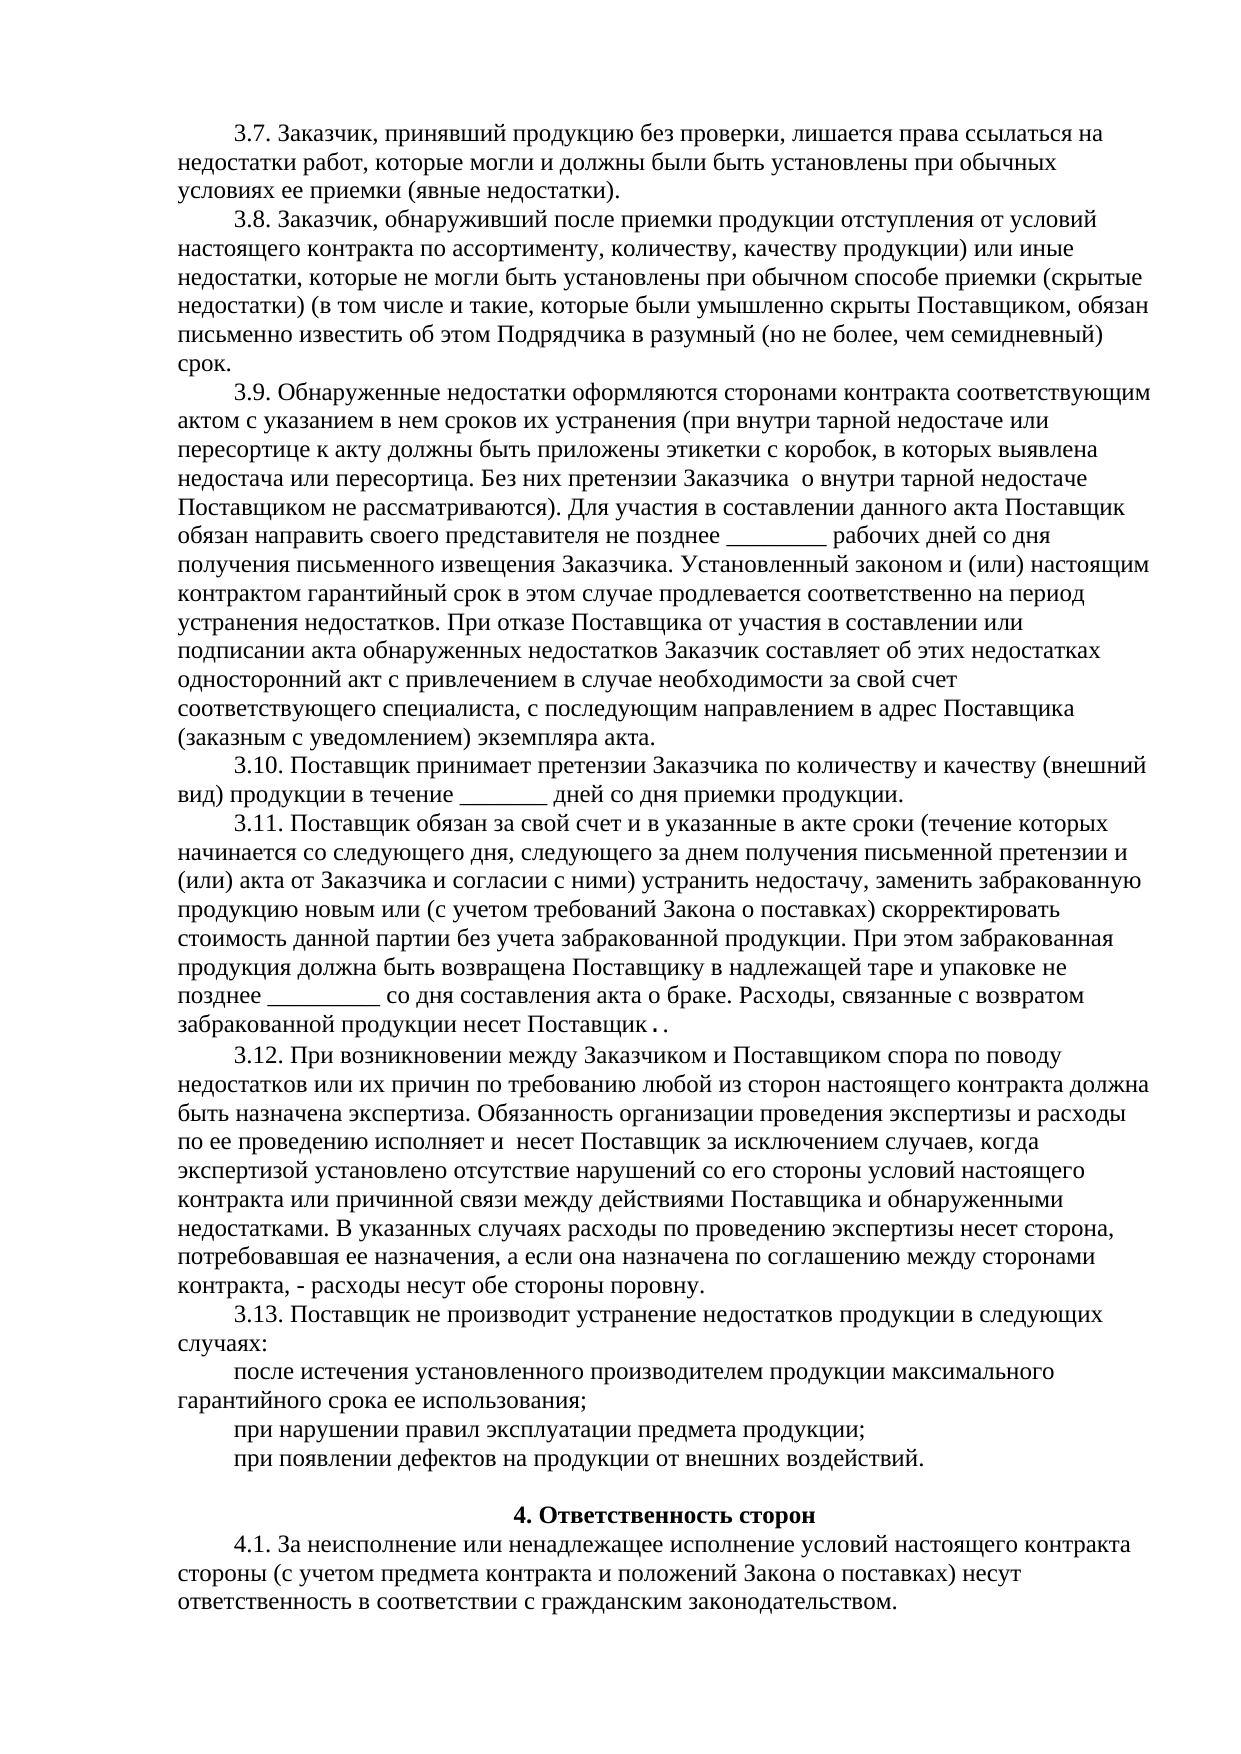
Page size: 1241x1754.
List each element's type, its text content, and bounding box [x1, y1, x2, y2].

text 3.7. Заказчик, принявший продукцию без проверки, лишается права ссылаться на недостатки работ, которые могли и должны были быть установлены при обычных условиях ее приемки (явные недостатки). [177, 118, 1152, 204]
text 3.9. Обнаруженные недостатки оформляются сторонами контракта соответствующим актом с указанием в нем сроков их устранения (при внутри тарной недостаче или пересортице к акту должны быть приложены этикетки с коробок, в которых выявлена недостача или пересортица. Без них претензии Заказчика о внутри тарной недостаче Поставщиком не рассматриваются). Для участия в составлении данного акта Поставщик обязан направить своего представителя не позднее ________ рабочих дней со дня получения письменного извещения Заказчика. Установленный законом и (или) настоящим контрактом гарантийный срок в этом случае продлевается соответственно на период устранения недостатков. При отказе Поставщика от участия в составлении или подписании акта обнаруженных недостатков Заказчик составляет об этих недостатках односторонний акт с привлечением в случае необходимости за свой счет соответствующего специалиста, с последующим направлением в адрес Поставщика (заказным с уведомлением) экземпляра акта. [177, 377, 1152, 751]
text при появлении дефектов на продукции от внешних воздействий. [177, 1443, 1152, 1471]
text 3.13. Поставщик не производит устранение недостатков продукции в следующих случаях: [177, 1299, 1152, 1356]
text 3.12. При возникновении между Заказчиком и Поставщиком спора по поводу недостатков или их причин по требованию любой из сторон настоящего контракта должна быть назначена экспертиза. Обязанность организации проведения экспертизы и расходы по ее проведению исполняет и несет Поставщик за исключением случаев, когда экспертизой установлено отсутствие нарушений со его стороны условий настоящего контракта или причинной связи между действиями Поставщика и обнаруженными недостатками. В указанных случаях расходы по проведению экспертизы несет сторона, потребовавшая ее назначения, а если она назначена по соглашению между сторонами контракта, - расходы несут обе стороны поровну. [177, 1040, 1152, 1299]
text при нарушении правил эксплуатации предмета продукции; [177, 1414, 1152, 1443]
text 4.1. За неисполнение или ненадлежащее исполнение условий настоящего контракта стороны (с учетом предмета контракта и положений Закона о поставках) несут ответственность в соответствии с гражданским законодательством. [177, 1529, 1152, 1615]
text 3.10. Поставщик принимает претензии Заказчика по количеству и качеству (внешний вид) продукции в течение _______ дней со дня приемки продукции. [177, 751, 1152, 808]
text 3.8. Заказчик, обнаруживший после приемки продукции отступления от условий настоящего контракта по ассортименту, количеству, качеству продукции) или иные недостатки, которые не могли быть установлены при обычном способе приемки (скрытые недостатки) (в том числе и такие, которые были умышленно скрыты Поставщиком, обязан письменно известить об этом Подрядчика в разумный (но не более, чем семидневный) срок. [177, 204, 1152, 377]
text 3.11. Поставщик обязан за свой счет и в указанные в акте сроки (течение которых начинается со следующего дня, следующего за днем получения письменной претензии и (или) акта от Заказчика и согласии с ними) устранить недостачу, заменить забракованную продукцию новым или (с учетом требований Закона о поставках) скорректировать стоимость данной партии без учета забракованной продукции. При этом забракованная продукция должна быть возвращена Поставщику в надлежащей таре и упаковке не позднее _________ со дня составления акта о браке. Расходы, связанные с возвратом забракованной продукции несет Поставщик.. [177, 808, 1152, 1040]
text 4. Ответственность сторон [177, 1500, 1152, 1529]
text после истечения установленного производителем продукции максимального гарантийного срока ее использования; [177, 1356, 1152, 1414]
